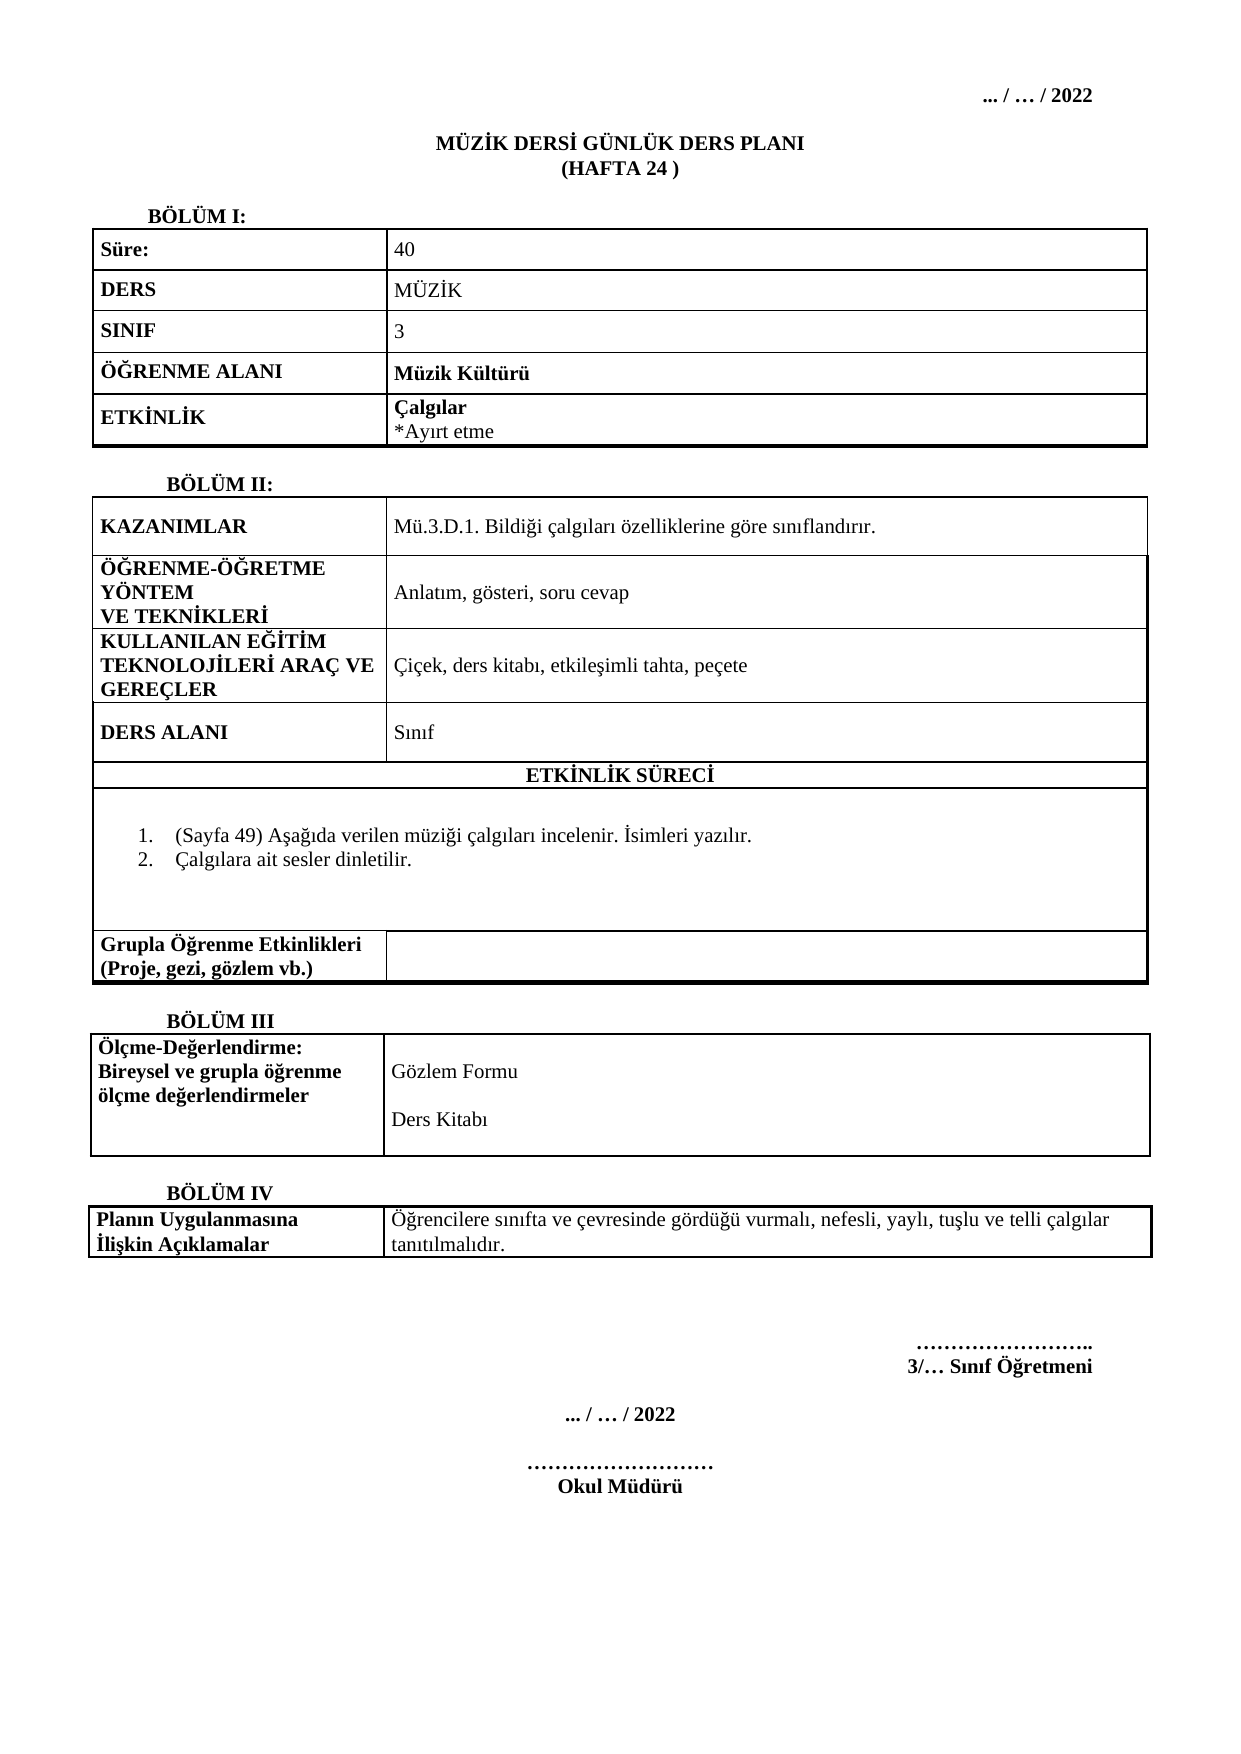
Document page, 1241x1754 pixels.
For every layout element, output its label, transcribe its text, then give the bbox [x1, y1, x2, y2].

table_cell DERS [94, 271, 386, 310]
table_cell Sınıf [387, 703, 1146, 761]
table_cell ETKİNLİK SÜRECİ [94, 763, 1146, 787]
table_header Planın Uygulanmasına İlişkin Açıklamalar [90, 1208, 383, 1256]
text MÜZİK DERSİ GÜNLÜK DERS PLANI [148, 131, 1093, 155]
text 3/… Sınıf Öğretmeni [148, 1354, 1093, 1378]
table_cell 3 [388, 311, 1146, 352]
table_cell Anlatım, gösteri, soru cevap [387, 556, 1146, 628]
text ……………………… [148, 1450, 1093, 1474]
table_cell ÖĞRENME-ÖĞRETME YÖNTEM VE TEKNİKLERİ [93, 556, 386, 628]
table_header Süre: [94, 230, 386, 269]
text …………………….. [148, 1330, 1093, 1354]
table_cell MÜZİK [388, 271, 1146, 310]
table_header Ölçme-Değerlendirme: Bireysel ve grupla öğrenme ölçme değerlendirmeler [92, 1035, 383, 1155]
table_cell SINIF [94, 311, 386, 352]
table_cell ÖĞRENME ALANI [94, 353, 386, 393]
table_header Öğrencilere sınıfta ve çevresinde gördüğü vurmalı, nefesli, yaylı, tuşlu ve telli çalgılar tanıtılmalıdır. [385, 1208, 1150, 1256]
table_header 40 [388, 230, 1146, 269]
table_cell ETKİNLİK [94, 395, 386, 444]
table_cell Grupla Öğrenme Etkinlikleri (Proje, gezi, gözlem vb.) [94, 931, 386, 980]
text Okul Müdürü [148, 1474, 1093, 1498]
table_cell Çiçek, ders kitabı, etkileşimli tahta, peçete [387, 629, 1146, 701]
table_cell [387, 932, 1146, 980]
table_cell Müzik Kültürü [388, 353, 1146, 393]
table_cell Çalgılar *Ayırt etme [388, 395, 1146, 444]
table_cell DERS ALANI [94, 703, 386, 761]
table_cell KULLANILAN EĞİTİM TEKNOLOJİLERİ ARAÇ VE GEREÇLER [93, 629, 386, 701]
text BÖLÜM II: [148, 472, 1093, 496]
subtitle BÖLÜM III [148, 1009, 1093, 1033]
text ... / … / 2022 [148, 1402, 1093, 1426]
table_cell (Sayfa 49) Aşağıda verilen müziği çalgıları incelenir. İsimleri yazılır. Çalgılara ait sesler dinletilir. [94, 789, 1146, 930]
text (HAFTA 24 ) [148, 155, 1093, 179]
text ... / … / 2022 [148, 83, 1093, 107]
text BÖLÜM I: [148, 203, 1093, 228]
table_header KAZANIMLAR [93, 498, 386, 555]
table_header Mü.3.D.1. Bildiği çalgıları özelliklerine göre sınıflandırır. [387, 498, 1147, 555]
subtitle BÖLÜM IV [148, 1181, 1093, 1205]
table_header Gözlem Formu Ders Kitabı [385, 1035, 1149, 1155]
